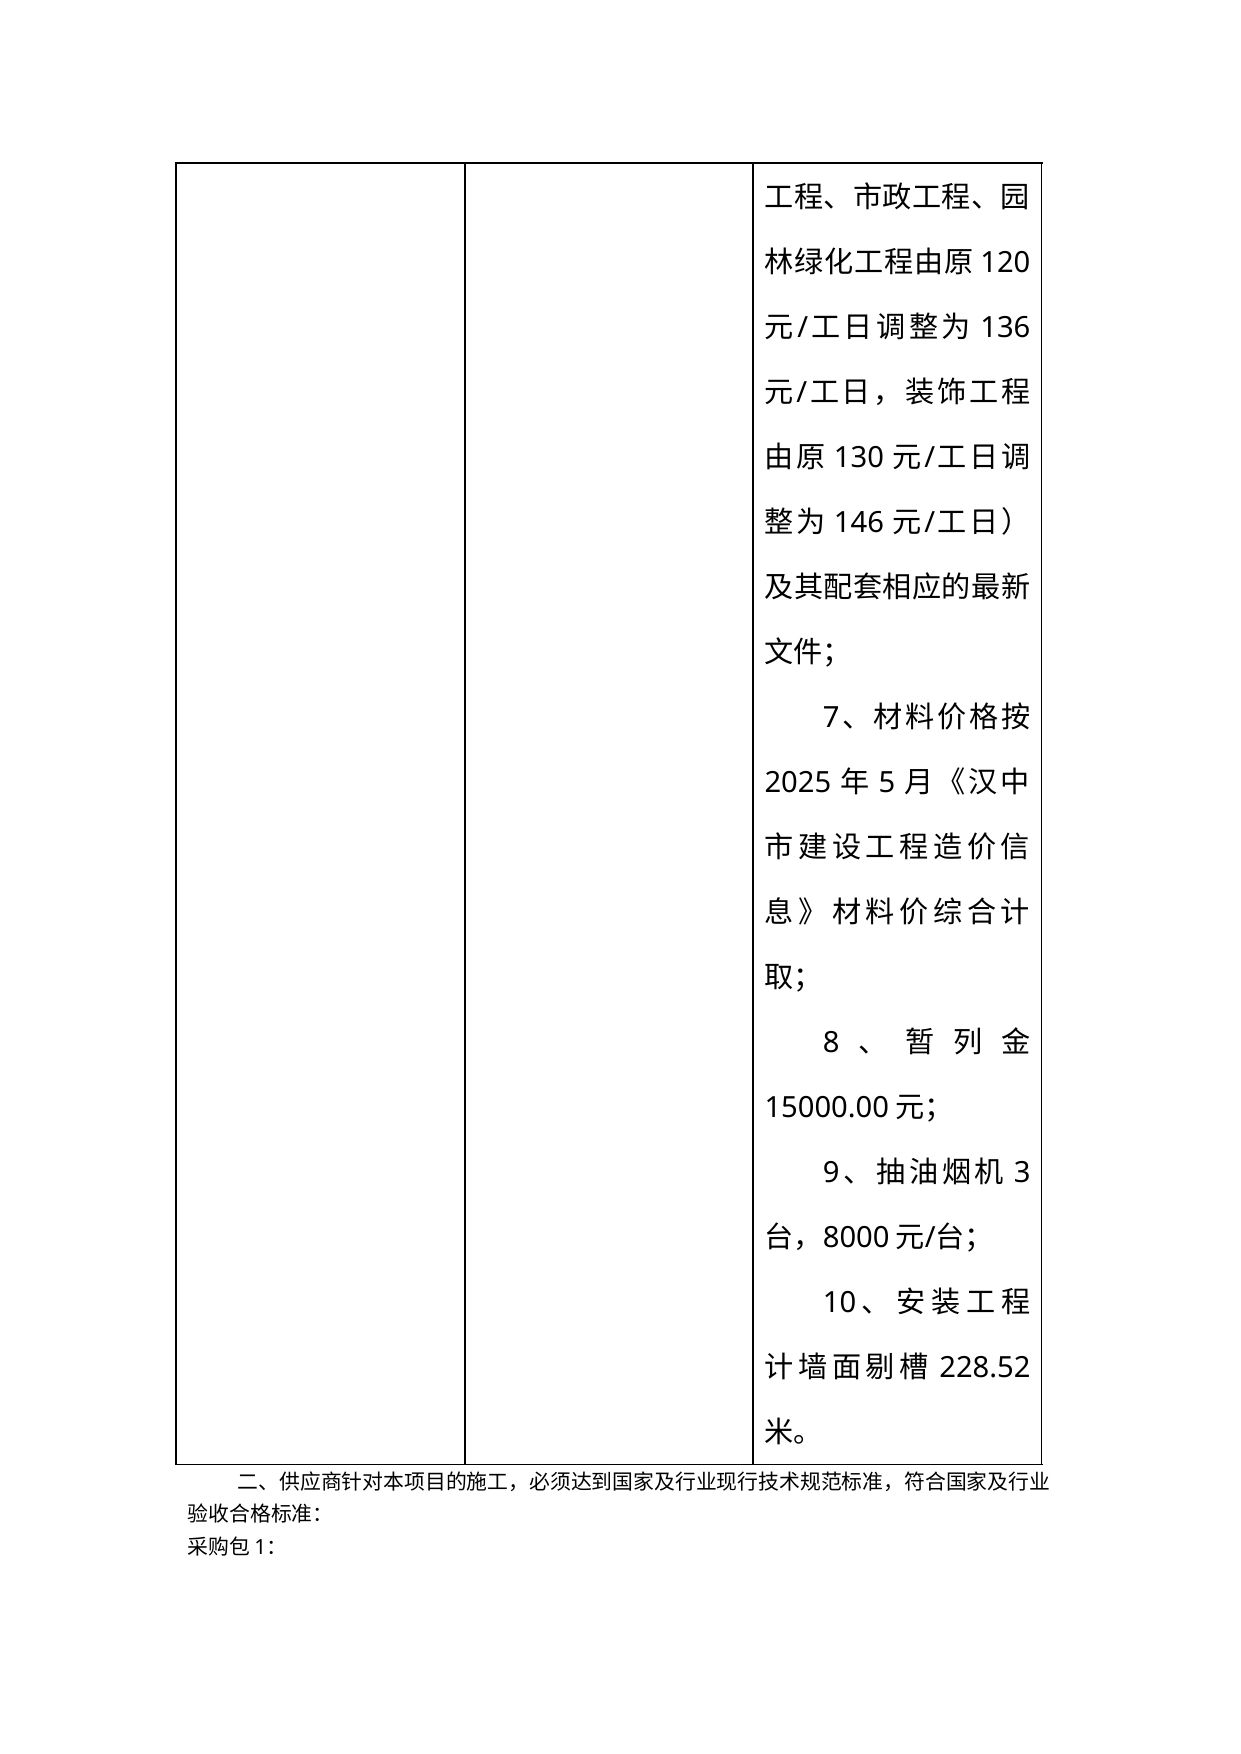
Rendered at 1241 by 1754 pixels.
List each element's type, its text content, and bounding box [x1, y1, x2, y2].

table_cell 2 [177, 164, 464, 1463]
table_cell [466, 164, 752, 1463]
text 二、供应商针对本项目的施工，必须达到国家及行业现行技术规范标准，符合国家及行业验收合格标准： [187, 1465, 1053, 1530]
text 采购包1： [187, 1530, 1053, 1563]
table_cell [754, 164, 1041, 1463]
